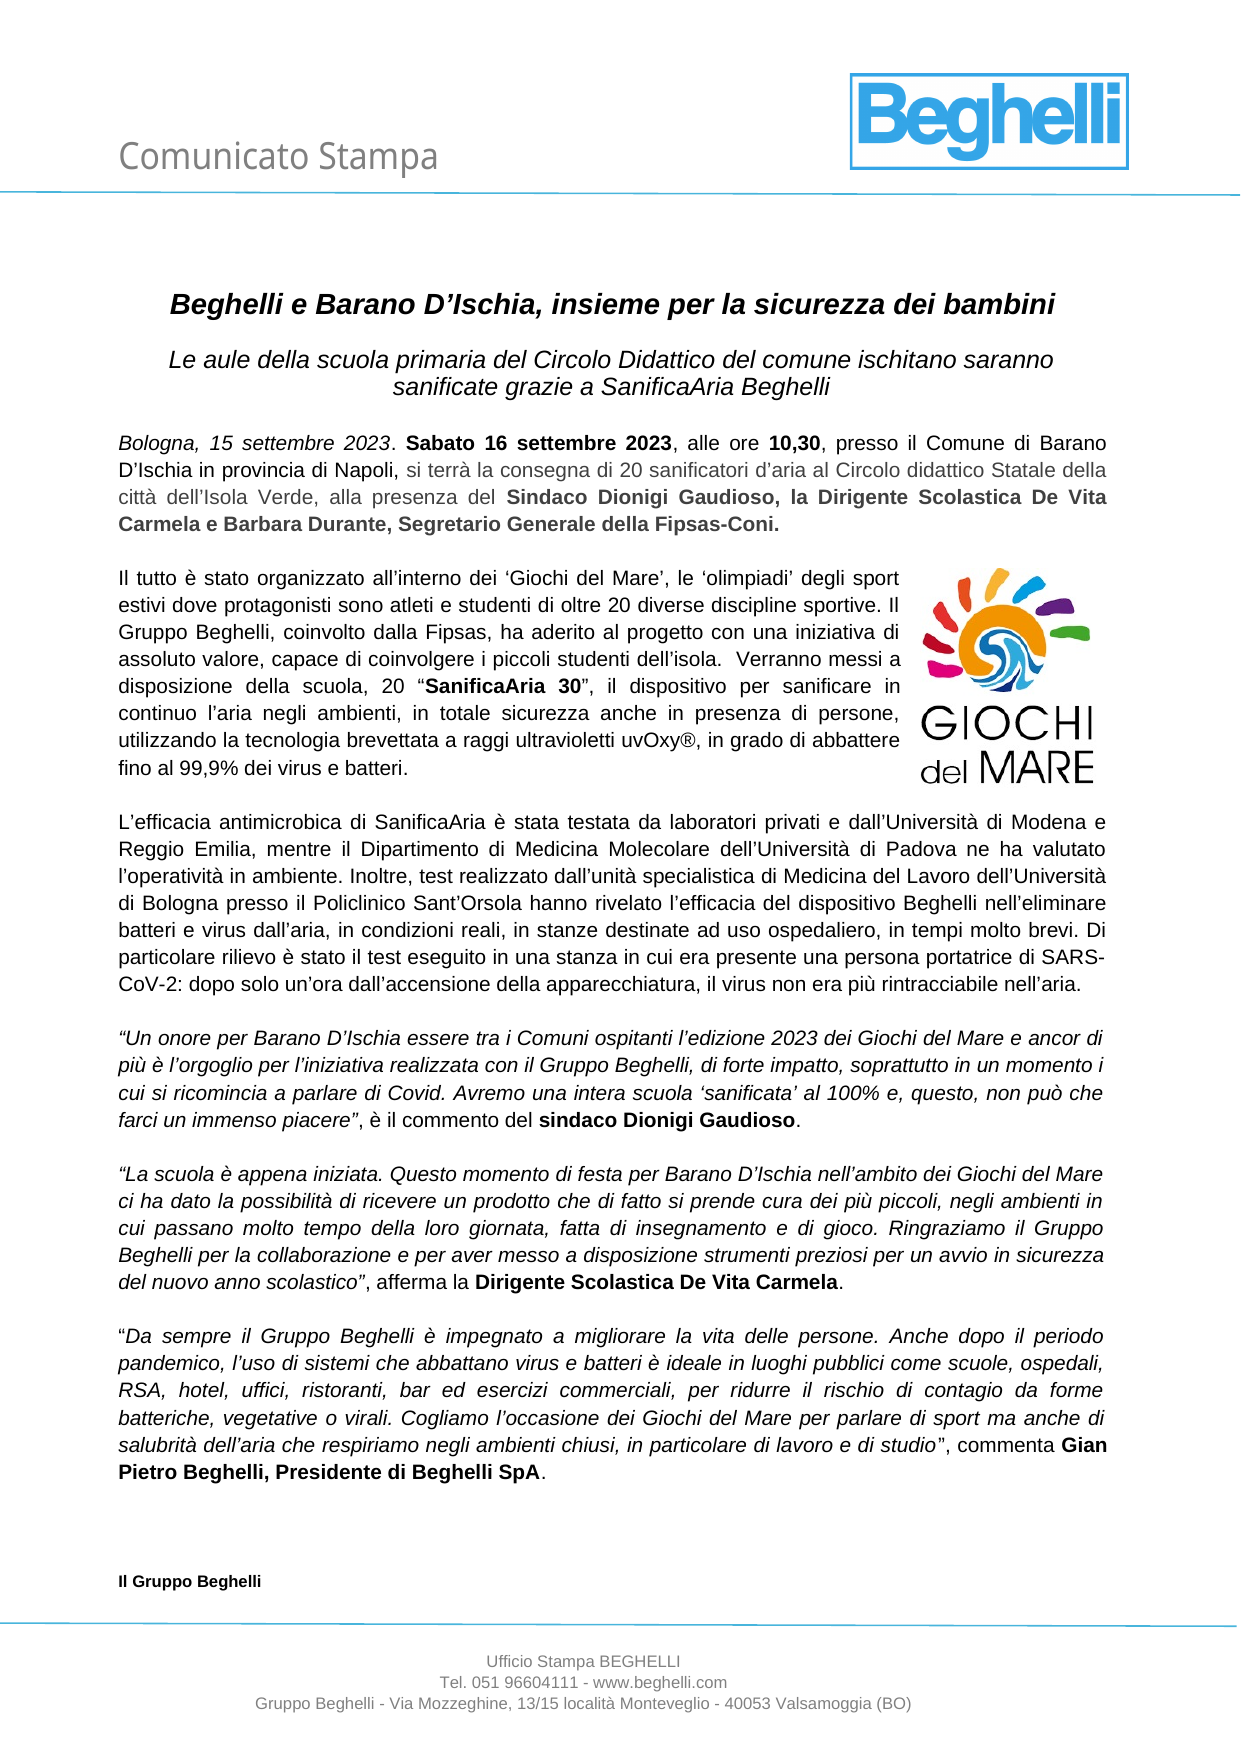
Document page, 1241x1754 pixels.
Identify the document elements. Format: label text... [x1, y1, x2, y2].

text “La scuola è appena iniziata. Questo momento di festa per Barano D’Ischia nell’ambito dei Giochi del Mare ci ha dato la possibilità di ricevere un prodotto che di fatto si prende cura dei più piccoli, negli ambienti in cui passano molto tempo della loro giornata, fatta di insegnamento e di gioco. Ringraziamo il Gruppo Beghelli per la collaborazione e per aver messo a disposizione strumenti preziosi per un avvio in sicurezza del nuovo anno scolastico”, afferma la Dirigente Scolastica De Vita Carmela. [118, 1159, 1107, 1295]
text Le aule della scuola primaria del Circolo Didattico del comune ischitano saranno sanificate grazie a SanificaAria Beghelli [118, 347, 1107, 401]
text L’efficacia antimicrobica di SanificaAria è stata testata da laboratori privati e dall’Università di Modena e Reggio Emilia, mentre il Dipartimento di Medicina Molecolare dell’Università di Padova ne ha valutato l’operatività in ambiente. Inoltre, test realizzato dall’unità specialistica di Medicina del Lavoro dell’Università di Bologna presso il Policlinico Sant’Orsola hanno rivelato l’efficacia del dispositivo Beghelli nell’eliminare batteri e virus dall’aria, in condizioni reali, in stanze destinate ad uso ospedaliero, in tempi molto brevi. Di particolare rilievo è stato il test eseguito in una stanza in cui era presente una persona portatrice di SARS-CoV-2: dopo solo un’ora dall’accensione della apparecchiatura, il virus non era più rintracciabile nell’aria. [118, 807, 1107, 997]
text “Da sempre il Gruppo Beghelli è impegnato a migliorare la vita delle persone. Anche dopo il periodo pandemico, l’uso di sistemi che abbattano virus e batteri è ideale in luoghi pubblici come scuole, ospedali, RSA, hotel, uffici, ristoranti, bar ed esercizi commerciali, per ridurre il rischio di contagio da forme batteriche, vegetative o virali. Cogliamo l’occasione dei Giochi del Mare per parlare di sport ma anche di salubrità dell’aria che respiriamo negli ambienti chiusi, in particolare di lavoro e di studio”, commenta Gian Pietro Beghelli, Presidente di Beghelli SpA. [118, 1322, 1107, 1484]
text Il Gruppo Beghelli [118, 1566, 1107, 1593]
text Beghelli e Barano D’Ischia, insieme per la sicurezza dei bambini [118, 293, 1107, 320]
picture [849, 73, 1129, 170]
text “Un onore per Barano D’Ischia essere tra i Comuni ospitanti l’edizione 2023 dei Giochi del Mare e ancor di più è l’orgoglio per l’iniziativa realizzata con il Gruppo Beghelli, di forte impatto, soprattutto in un momento i cui si ricomincia a parlare di Covid. Avremo una intera scuola ‘sanificata’ al 100% e, questo, non può che farci un immenso piacere”, è il commento del sindaco Dionigi Gaudioso. [118, 1024, 1107, 1132]
text Bologna, 15 settembre 2023. Sabato 16 settembre 2023, alle ore 10,30, presso il Comune di Barano D’Ischia in provincia di Napoli, si terrà la consegna di 20 sanificatori d’aria al Circolo didattico Statale della città dell’Isola Verde, alla presenza del Sindaco Dionigi Gaudioso, la Dirigente Scolastica De Vita Carmela e Barbara Durante, Segretario Generale della Fipsas-Coni. [118, 428, 1107, 537]
text Il tutto è stato organizzato all’interno dei ‘Giochi del Mare’, le ‘olimpiadi’ degli sport estivi dove protagonisti sono atleti e studenti di oltre 20 diverse discipline sportive. Il Gruppo Beghelli, coinvolto dalla Fipsas, ha aderito al progetto con una iniziativa di assoluto valore, capace di coinvolgere i piccoli studenti dell’isola. Verranno messi a disposizione della scuola, 20 “SanificaAria 30”, il dispositivo per sanificare in continuo l’aria negli ambienti, in totale sicurezza anche in presenza di persone, utilizzando la tecnologia brevettata a raggi ultravioletti uvOxy®, in grado di abbattere fino al 99,9% dei virus e batteri. [118, 564, 1107, 780]
picture [920, 568, 1097, 790]
